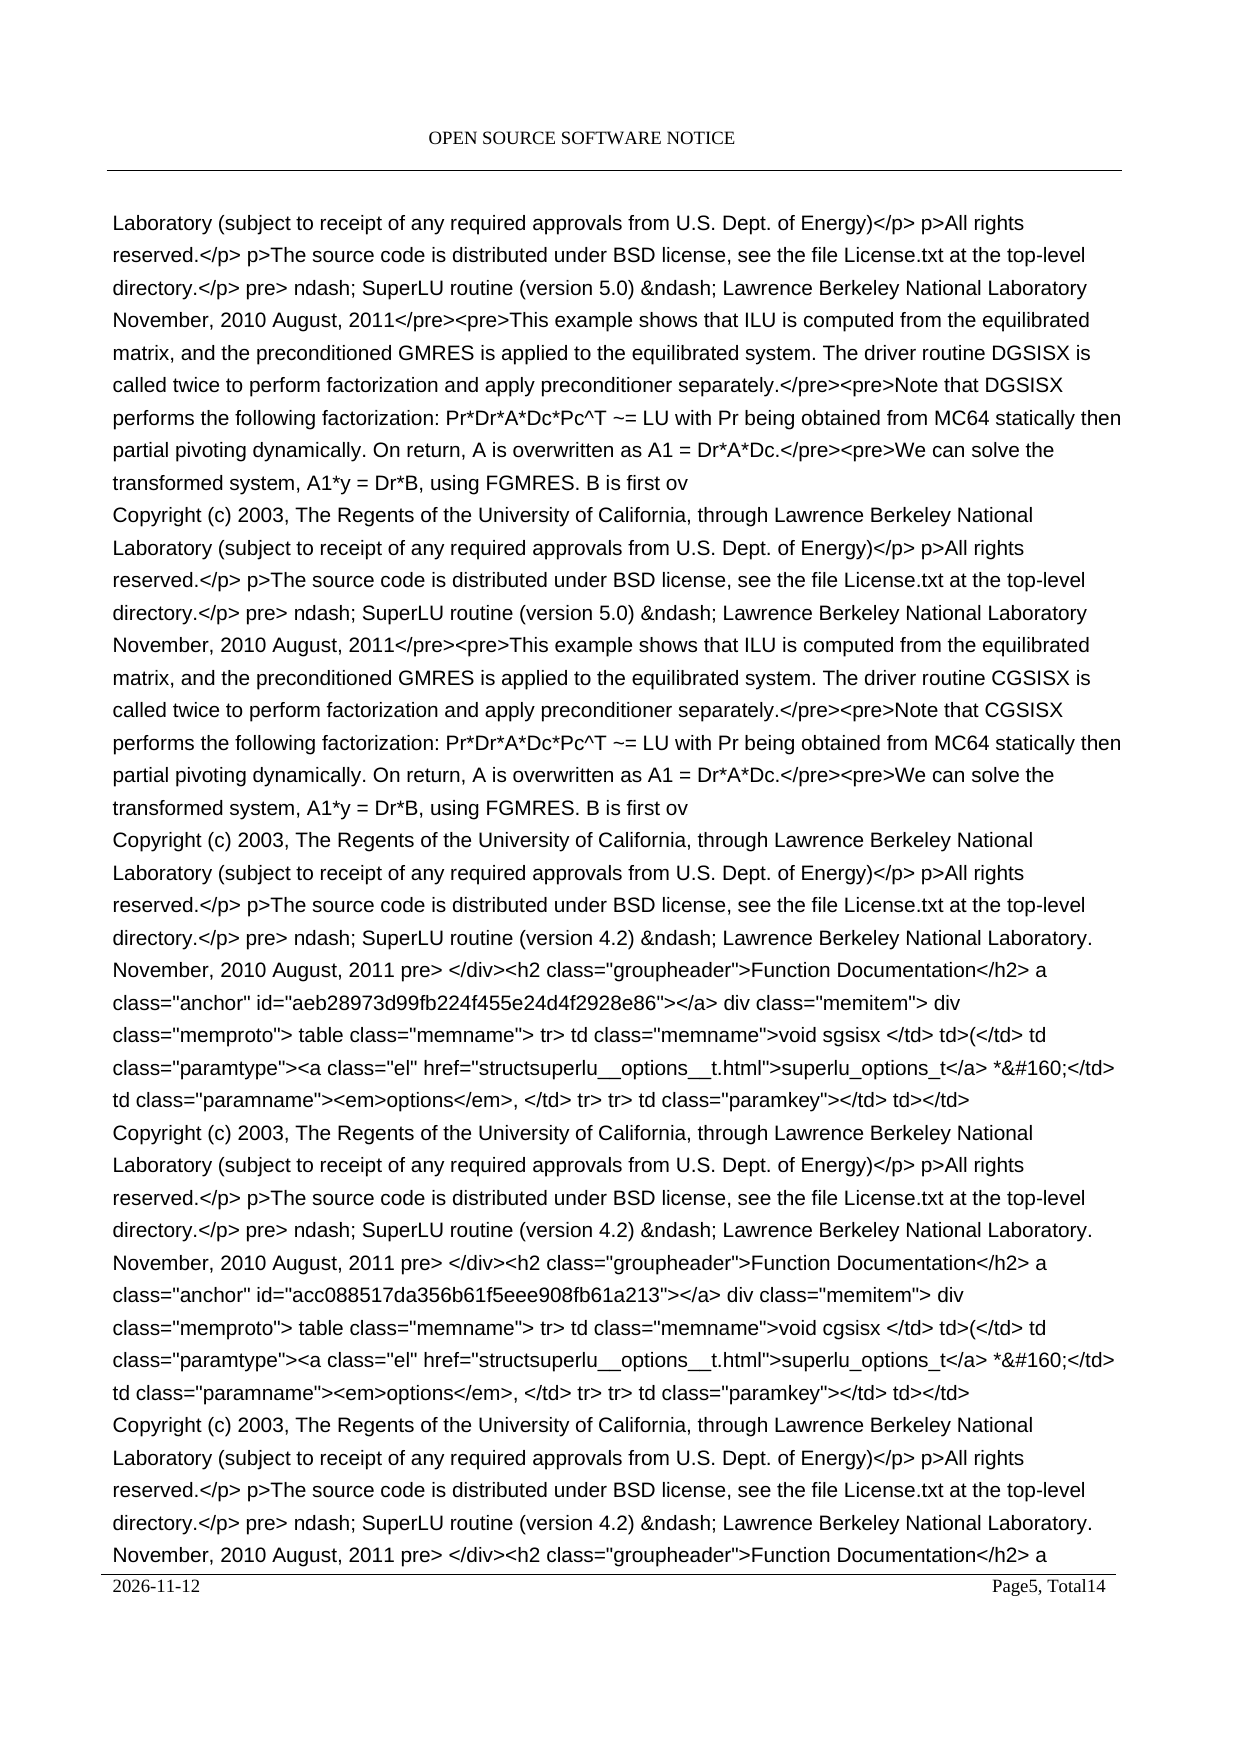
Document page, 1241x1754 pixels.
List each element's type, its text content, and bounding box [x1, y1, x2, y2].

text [112, 206, 1128, 499]
text Copyright (c) 2003, The Regents of the University of California, through Lawrence Berkeley National Laboratory (subject to receipt of any required approvals from U.S. Dept. of Energy)</p> p>All rights reserved.</p> p>The source code is distributed under BSD license, see the file License.txt at the top-level directory.</p> pre> ndash; SuperLU routine (version 4.2) &ndash; Lawrence Berkeley National Laboratory. November, 2010 August, 2011 pre> </div><h2 class="groupheader">Function Documentation</h2> a class="anchor" id="aeb28973d99fb224f455e24d4f2928e86"></a> div class="memitem"> div class="memproto"> table class="memname"> tr> td class="memname">void sgsisx </td> td>(</td> td class="paramtype"><a class="el" href="structsuperlu__options__t.html">superlu_options_t</a> *&#160;</td> td class="paramname"><em>options</em>, </td> tr> tr> td class="paramkey"></td> td></td> [112, 824, 1128, 1116]
text Copyright (c) 2003, The Regents of the University of California, through Lawrence Berkeley National Laboratory (subject to receipt of any required approvals from U.S. Dept. of Energy)</p> p>All rights reserved.</p> p>The source code is distributed under BSD license, see the file License.txt at the top-level directory.</p> pre> ndash; SuperLU routine (version 5.0) &ndash; Lawrence Berkeley National Laboratory November, 2010 August, 2011</pre><pre>This example shows that ILU is computed from the equilibrated matrix, and the preconditioned GMRES is applied to the equilibrated system. The driver routine CGSISX is called twice to perform factorization and apply preconditioner separately.</pre><pre>Note that CGSISX performs the following factorization: Pr*Dr*A*Dc*Pc^T ~= LU with Pr being obtained from MC64 statically then partial pivoting dynamically. On return, A is overwritten as A1 = Dr*A*Dc.</pre><pre>We can solve the transformed system, A1*y = Dr*B, using FGMRES. B is first ov [112, 499, 1128, 824]
text Copyright (c) 2003, The Regents of the University of California, through Lawrence Berkeley National Laboratory (subject to receipt of any required approvals from U.S. Dept. of Energy)</p> p>All rights reserved.</p> p>The source code is distributed under BSD license, see the file License.txt at the top-level directory.</p> pre> ndash; SuperLU routine (version 4.2) &ndash; Lawrence Berkeley National Laboratory. November, 2010 August, 2011 pre> </div><h2 class="groupheader">Function Documentation</h2> a class="anchor" id="acc088517da356b61f5eee908fb61a213"></a> div class="memitem"> div class="memproto"> table class="memname"> tr> td class="memname">void cgsisx </td> td>(</td> td class="paramtype"><a class="el" href="structsuperlu__options__t.html">superlu_options_t</a> *&#160;</td> td class="paramname"><em>options</em>, </td> tr> tr> td class="paramkey"></td> td></td> [112, 1116, 1128, 1409]
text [112, 1409, 1128, 1571]
